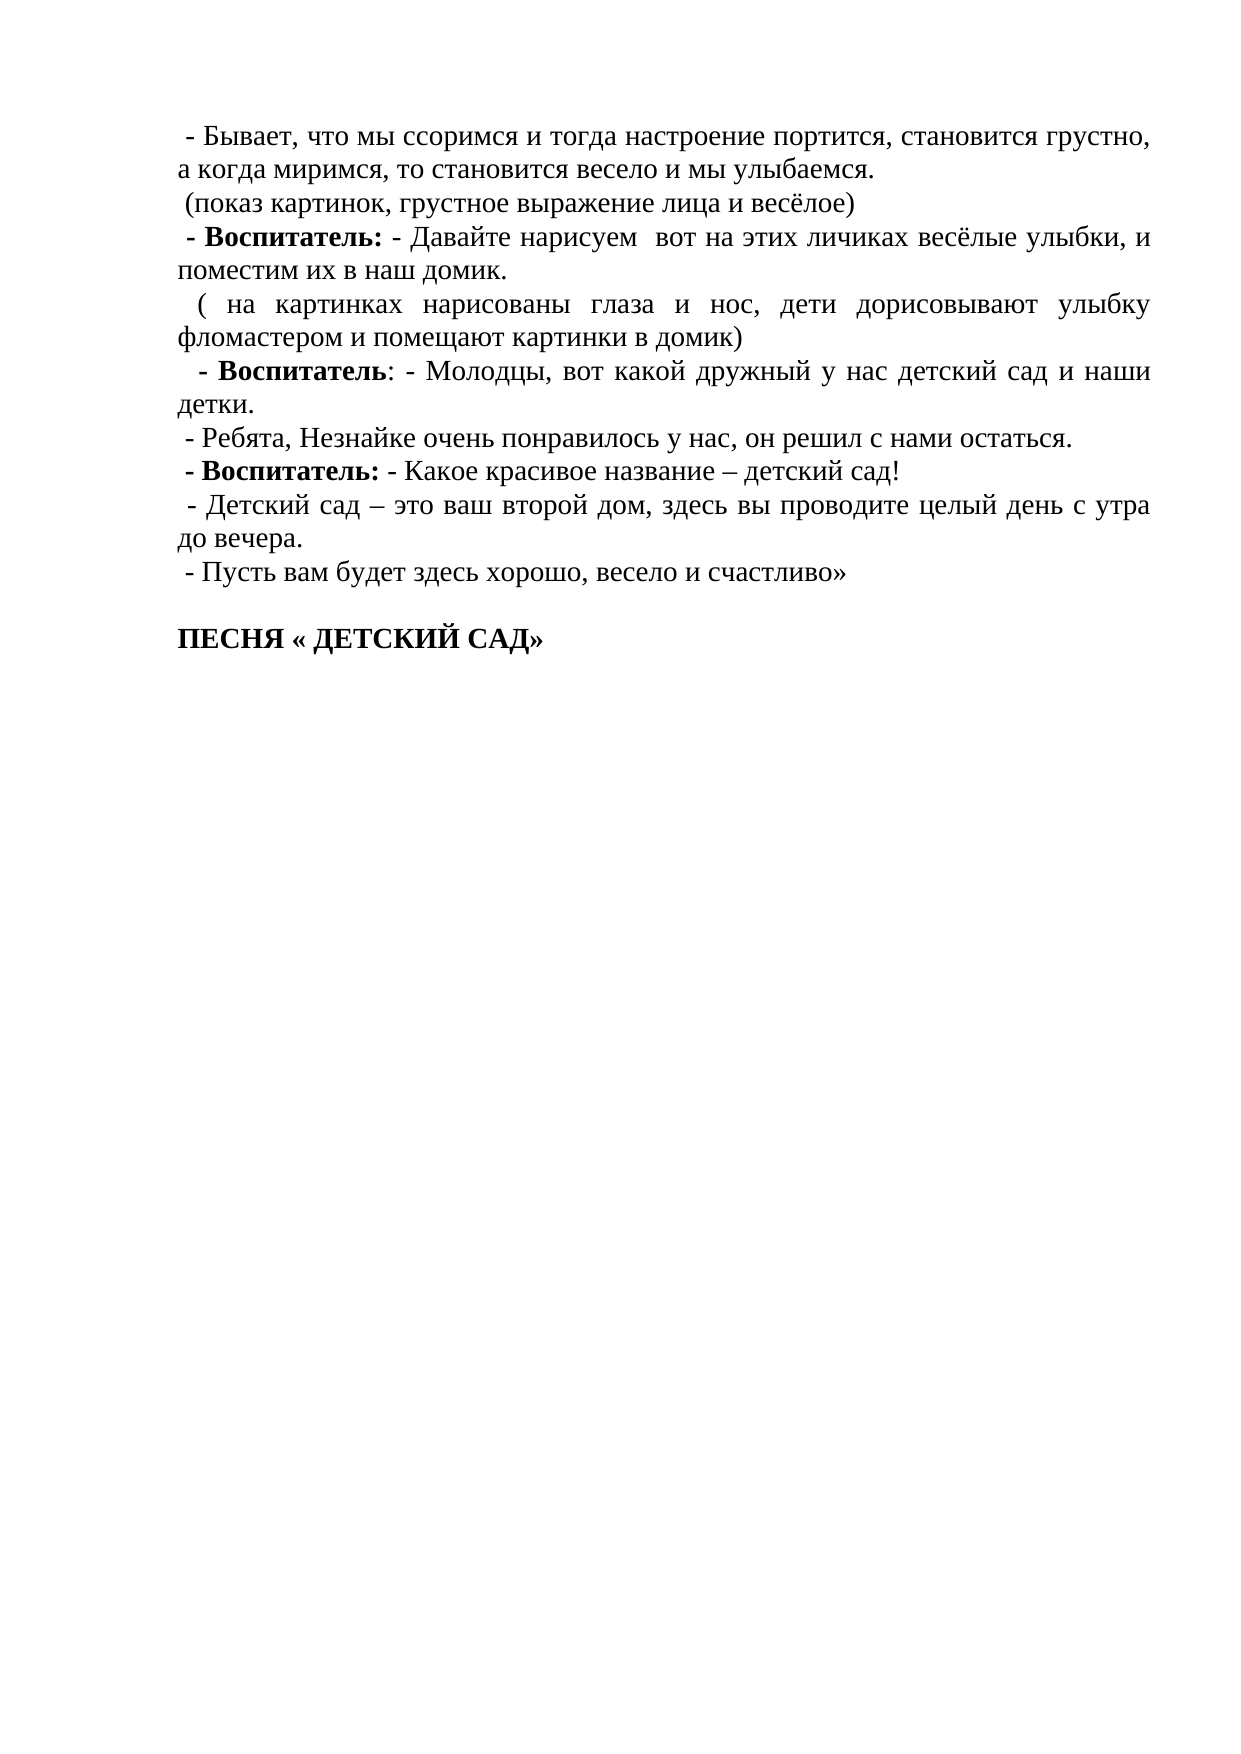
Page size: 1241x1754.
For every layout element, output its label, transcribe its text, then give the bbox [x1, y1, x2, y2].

text (показ картинок, грустное выражение лица и весёлое) [177, 185, 1152, 219]
text ПЕСНЯ « ДЕТСКИЙ САД» [177, 621, 1152, 655]
text - Воспитатель: - Какое красивое название – детский сад! [177, 453, 1152, 487]
text - Пусть вам будет здесь хорошо, весело и счастливо» [177, 554, 1152, 588]
text - Воспитатель: - Молодцы, вот какой дружный у нас детский сад и наши детки. [177, 353, 1152, 420]
text - Ребята, Незнайке очень понравилось у нас, он решил с нами остаться. [177, 420, 1152, 453]
text - Бывает, что мы ссоримся и тогда настроение портится, становится грустно, а когда миримся, то становится весело и мы улыбаемся. [177, 118, 1152, 185]
text - Воспитатель: - Давайте нарисуем вот на этих личиках весёлые улыбки, и поместим их в наш домик. [177, 219, 1152, 286]
text ( на картинках нарисованы глаза и нос, дети дорисовывают улыбку фломастером и помещают картинки в домик) [177, 286, 1152, 353]
text - Детский сад – это ваш второй дом, здесь вы проводите целый день с утра до вечера. [177, 487, 1152, 554]
